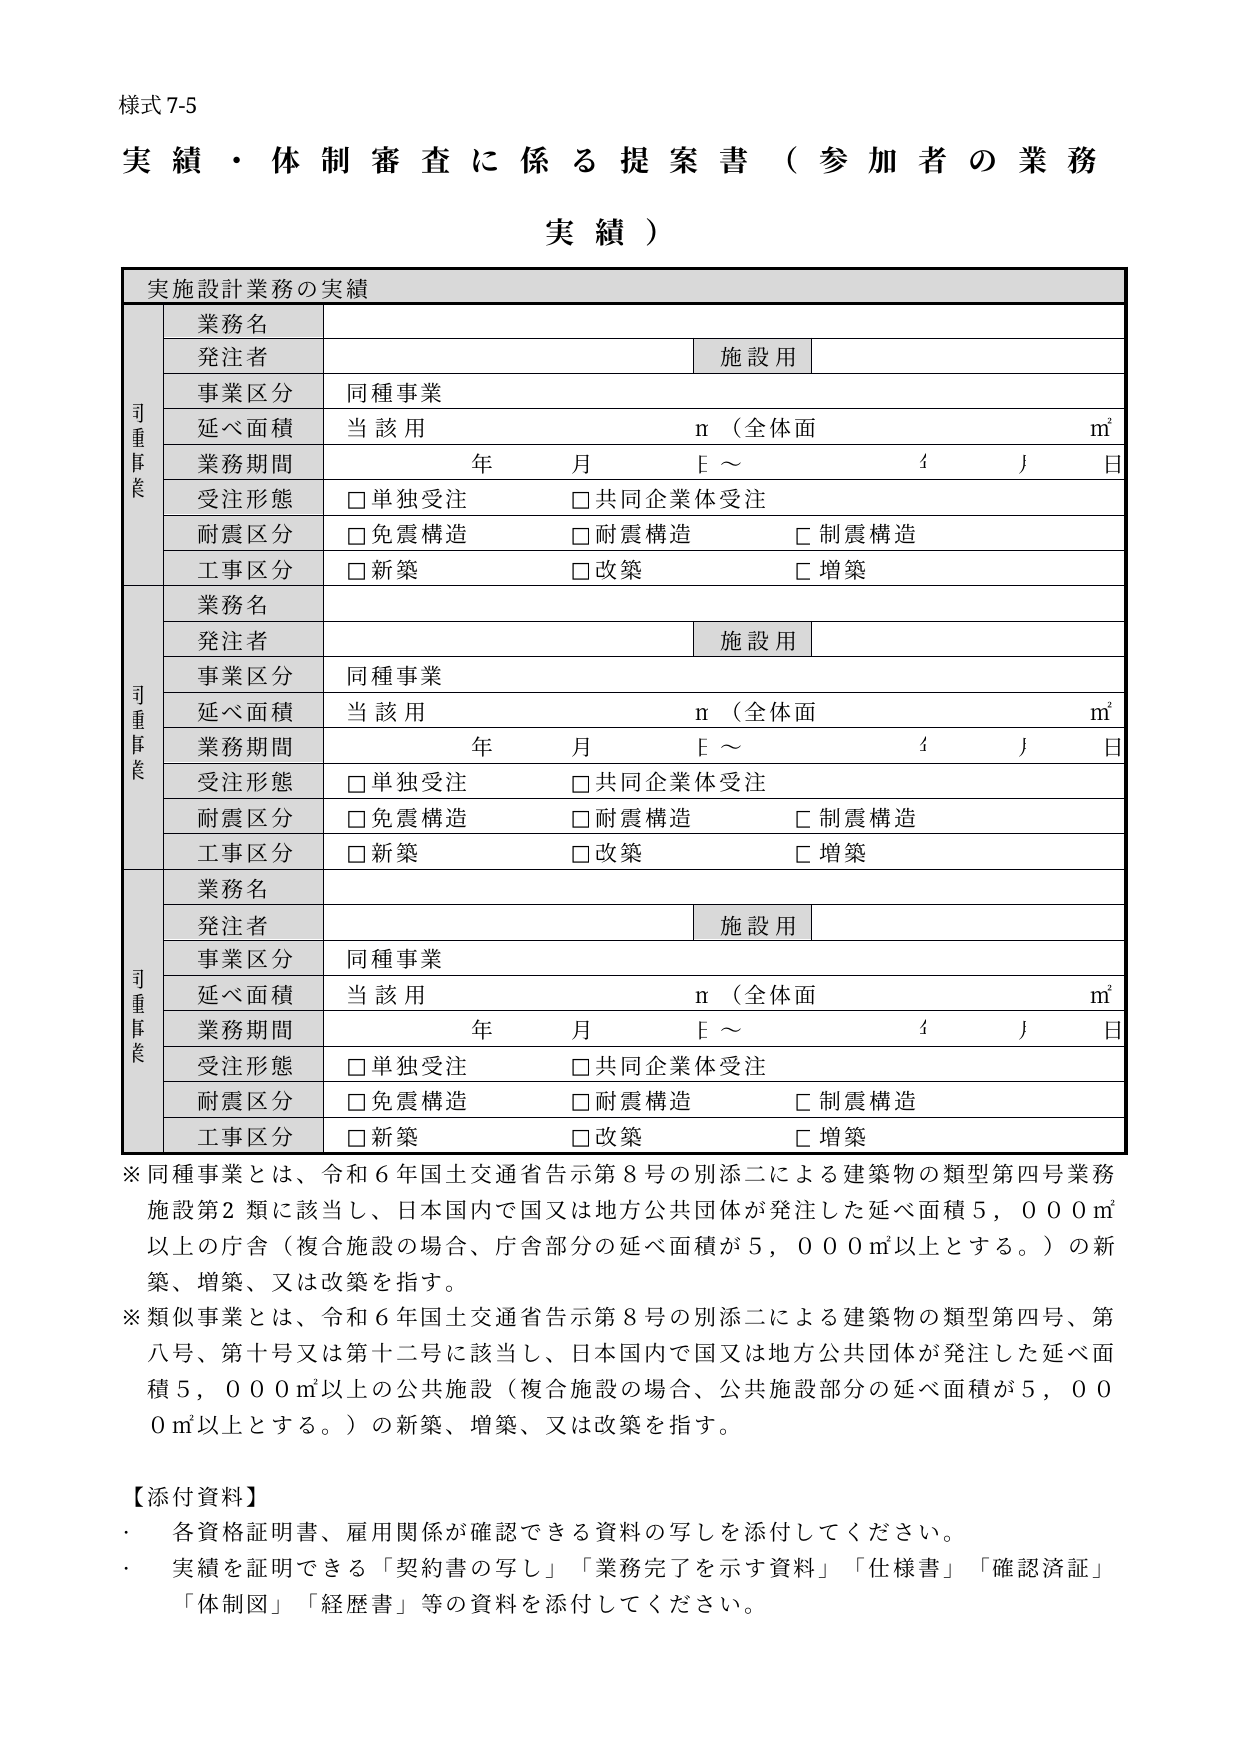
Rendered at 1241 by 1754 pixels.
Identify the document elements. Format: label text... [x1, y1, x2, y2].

table_cell □ [766, 799, 810, 833]
table_cell 単独受注 [367, 480, 544, 514]
table_cell 延べ面積 [164, 976, 323, 1010]
table_cell 業務期間 [164, 445, 323, 479]
table_cell [748, 1011, 890, 1046]
table_cell 当該用途 [324, 409, 441, 444]
table_cell □ [544, 516, 588, 550]
table_cell □ [544, 1047, 588, 1081]
table_cell □ [544, 551, 588, 585]
table_cell [441, 693, 662, 727]
table_cell [601, 728, 666, 762]
table_cell ㎡） [1047, 976, 1124, 1010]
table_cell 工事区分 [164, 834, 323, 869]
table_cell 当該用途 [324, 693, 441, 727]
table_cell 共同企業体受注 [588, 764, 1124, 798]
table_cell 改築 [588, 551, 766, 585]
table_cell [601, 1011, 666, 1046]
table_cell 日 [666, 728, 707, 762]
table_cell 単独受注 [367, 1047, 544, 1081]
table_cell 延べ面積 [164, 409, 323, 444]
table_cell 月 [991, 728, 1026, 762]
table_cell 年 [890, 445, 925, 479]
table_cell 年 [465, 445, 500, 479]
table_cell 施設用途 [694, 905, 811, 939]
table_cell 共同企業体受注 [588, 1047, 1124, 1081]
table_cell 増築 [810, 834, 1124, 869]
table_cell 当該用途 [324, 976, 441, 1010]
table_cell [925, 728, 991, 762]
table_cell □ [324, 516, 367, 550]
table_cell 単独受注 [367, 764, 544, 798]
table_cell 日 [1091, 728, 1124, 762]
table_cell 日 [666, 445, 707, 479]
text 実績・体制審査に係る提案書（参加者の業務実績） [122, 123, 1118, 267]
table_cell [324, 445, 465, 479]
table_cell 耐震区分 [164, 516, 323, 550]
table_cell □ [766, 834, 810, 869]
table_cell 年 [465, 1011, 500, 1046]
table_cell □ [544, 764, 588, 798]
table_cell □ [324, 1047, 367, 1081]
table_cell 年 [465, 728, 500, 762]
table_cell 月 [565, 445, 601, 479]
table_cell 共同企業体受注 [588, 480, 1124, 514]
table_cell □ [324, 551, 367, 585]
table_cell 事業区分 [164, 374, 323, 408]
table_cell ㎡） [1047, 693, 1124, 727]
table_cell 耐震構造 [588, 516, 766, 550]
table_cell 同種事業 [124, 870, 163, 1152]
table_cell [812, 622, 1124, 656]
table_cell 業務名 [164, 305, 323, 337]
table_cell □ [544, 799, 588, 833]
table_cell [840, 976, 1047, 1010]
table_cell 受注形態 [164, 1047, 323, 1081]
table_cell 耐震構造 [588, 799, 766, 833]
table_cell 工事区分 [164, 551, 323, 585]
table_cell 発注者 [164, 905, 323, 939]
table_cell 増築 [810, 551, 1124, 585]
table_cell 業務期間 [164, 728, 323, 762]
table_cell 業務期間 [164, 1011, 323, 1046]
text 【添付資料】 [122, 1478, 1118, 1513]
table_cell 同種事業 [324, 374, 1124, 408]
table_cell □ [766, 1082, 810, 1117]
table_cell □ [544, 480, 588, 514]
table_cell [1026, 1011, 1091, 1046]
table_cell ㎡ [662, 409, 708, 444]
table_cell （全体面積 [708, 693, 840, 727]
table_cell 新築 [367, 1118, 544, 1152]
table_cell 月 [991, 1011, 1026, 1046]
table_cell ㎡ [662, 976, 708, 1010]
table_cell 日 [1091, 445, 1124, 479]
table_cell □ [766, 516, 810, 550]
table_cell [441, 409, 662, 444]
table_cell 同種事業 [124, 305, 163, 585]
table_cell 同種事業 [324, 657, 1124, 692]
table_cell 施設用途 [694, 622, 811, 656]
table_cell [324, 905, 693, 939]
table_cell 業務名 [164, 586, 323, 621]
table_cell □ [324, 764, 367, 798]
table_cell [324, 1011, 465, 1046]
table_cell [324, 870, 1124, 904]
table_cell [840, 693, 1047, 727]
table_cell 増築 [810, 1118, 1124, 1152]
table_cell 制震構造 [810, 1082, 1124, 1117]
table_cell [324, 728, 465, 762]
table_cell 受注形態 [164, 764, 323, 798]
text ※類似事業とは、令和６年国土交通省告示第８号の別添二による建築物の類型第四号、第八号、第十号又は第十二号に該当し、日本国内で国又は地方公共団体が発注した延べ面積５,０００㎡以上の公共施設（複合施設の場合、公共施設部分の延べ面積が５,０００㎡以上とする。）の新築、増築、又は改築を指す。 [122, 1298, 1118, 1442]
table_cell 制震構造 [810, 799, 1124, 833]
table_cell 発注者 [164, 622, 323, 656]
table_cell 事業区分 [164, 657, 323, 692]
table_cell 改築 [588, 1118, 766, 1152]
table_cell 発注者 [164, 339, 323, 373]
table_cell 改築 [588, 834, 766, 869]
table_cell 延べ面積 [164, 693, 323, 727]
table_cell 年 [890, 728, 925, 762]
table_cell 日 [1091, 1011, 1124, 1046]
table_cell 月 [991, 445, 1026, 479]
table_cell ～ [707, 728, 748, 762]
table_cell 事業区分 [164, 941, 323, 975]
table_cell 免震構造 [367, 1082, 544, 1117]
table_cell ㎡ [662, 693, 708, 727]
table_cell □ [324, 799, 367, 833]
table_cell 耐震区分 [164, 799, 323, 833]
table_cell 耐震区分 [164, 1082, 323, 1117]
table_cell [840, 409, 1047, 444]
table_cell □ [324, 1118, 367, 1152]
table_cell □ [766, 1118, 810, 1152]
table_cell [925, 1011, 991, 1046]
table_cell 耐震構造 [588, 1082, 766, 1117]
table_cell [812, 339, 1124, 373]
table_cell 免震構造 [367, 516, 544, 550]
table_cell （全体面積 [708, 409, 840, 444]
table_cell [324, 305, 1124, 337]
table_cell [324, 622, 693, 656]
table_cell [441, 976, 662, 1010]
table_cell 新築 [367, 551, 544, 585]
table_cell □ [544, 834, 588, 869]
list 実績を証明できる「契約書の写し」「業務完了を示す資料」「仕様書」「確認済証」「体制図」「経歴書」等の資料を添付してください。 [122, 1549, 1118, 1621]
table_cell 施設用途 [694, 339, 811, 373]
table_cell [748, 728, 890, 762]
table_cell ～ [707, 1011, 748, 1046]
table_cell □ [766, 551, 810, 585]
table_cell □ [544, 1118, 588, 1152]
table_cell 同種事業 [124, 586, 163, 869]
table_cell □ [324, 1082, 367, 1117]
table_cell □ [324, 834, 367, 869]
table_cell ㎡） [1047, 409, 1124, 444]
table_cell [500, 1011, 565, 1046]
table_cell 月 [565, 1011, 601, 1046]
table_cell □ [544, 1082, 588, 1117]
table_cell （全体面積 [708, 976, 840, 1010]
table_cell 日 [666, 1011, 707, 1046]
table_cell 月 [565, 728, 601, 762]
table_cell [500, 728, 565, 762]
table_cell [925, 445, 991, 479]
table_cell 制震構造 [810, 516, 1124, 550]
table_cell [1026, 445, 1091, 479]
table_cell [812, 905, 1124, 939]
table_cell 新築 [367, 834, 544, 869]
table_cell 免震構造 [367, 799, 544, 833]
table_cell [601, 445, 666, 479]
table_cell 同種事業 [324, 941, 1124, 975]
table_cell [324, 586, 1124, 621]
table_cell 受注形態 [164, 480, 323, 514]
table_cell [500, 445, 565, 479]
table_cell ～ [707, 445, 748, 479]
table_cell 工事区分 [164, 1118, 323, 1152]
table_cell [748, 445, 890, 479]
table_cell 年 [890, 1011, 925, 1046]
table_cell 業務名 [164, 870, 323, 904]
table_cell □ [324, 480, 367, 514]
table_cell [324, 339, 693, 373]
table_cell [1026, 728, 1091, 762]
list 各資格証明書、雇用関係が確認できる資料の写しを添付してください。 [122, 1513, 1118, 1549]
table_header 実施設計業務の実績 [124, 270, 1124, 302]
text ※同種事業とは、令和６年国土交通省告示第８号の別添二による建築物の類型第四号業務施設第2類に該当し、日本国内で国又は地方公共団体が発注した延べ面積５,０００㎡以上の庁舎（複合施設の場合、庁舎部分の延べ面積が５,０００㎡以上とする。）の新築、増築、又は改築を指す。 [122, 1155, 1118, 1298]
